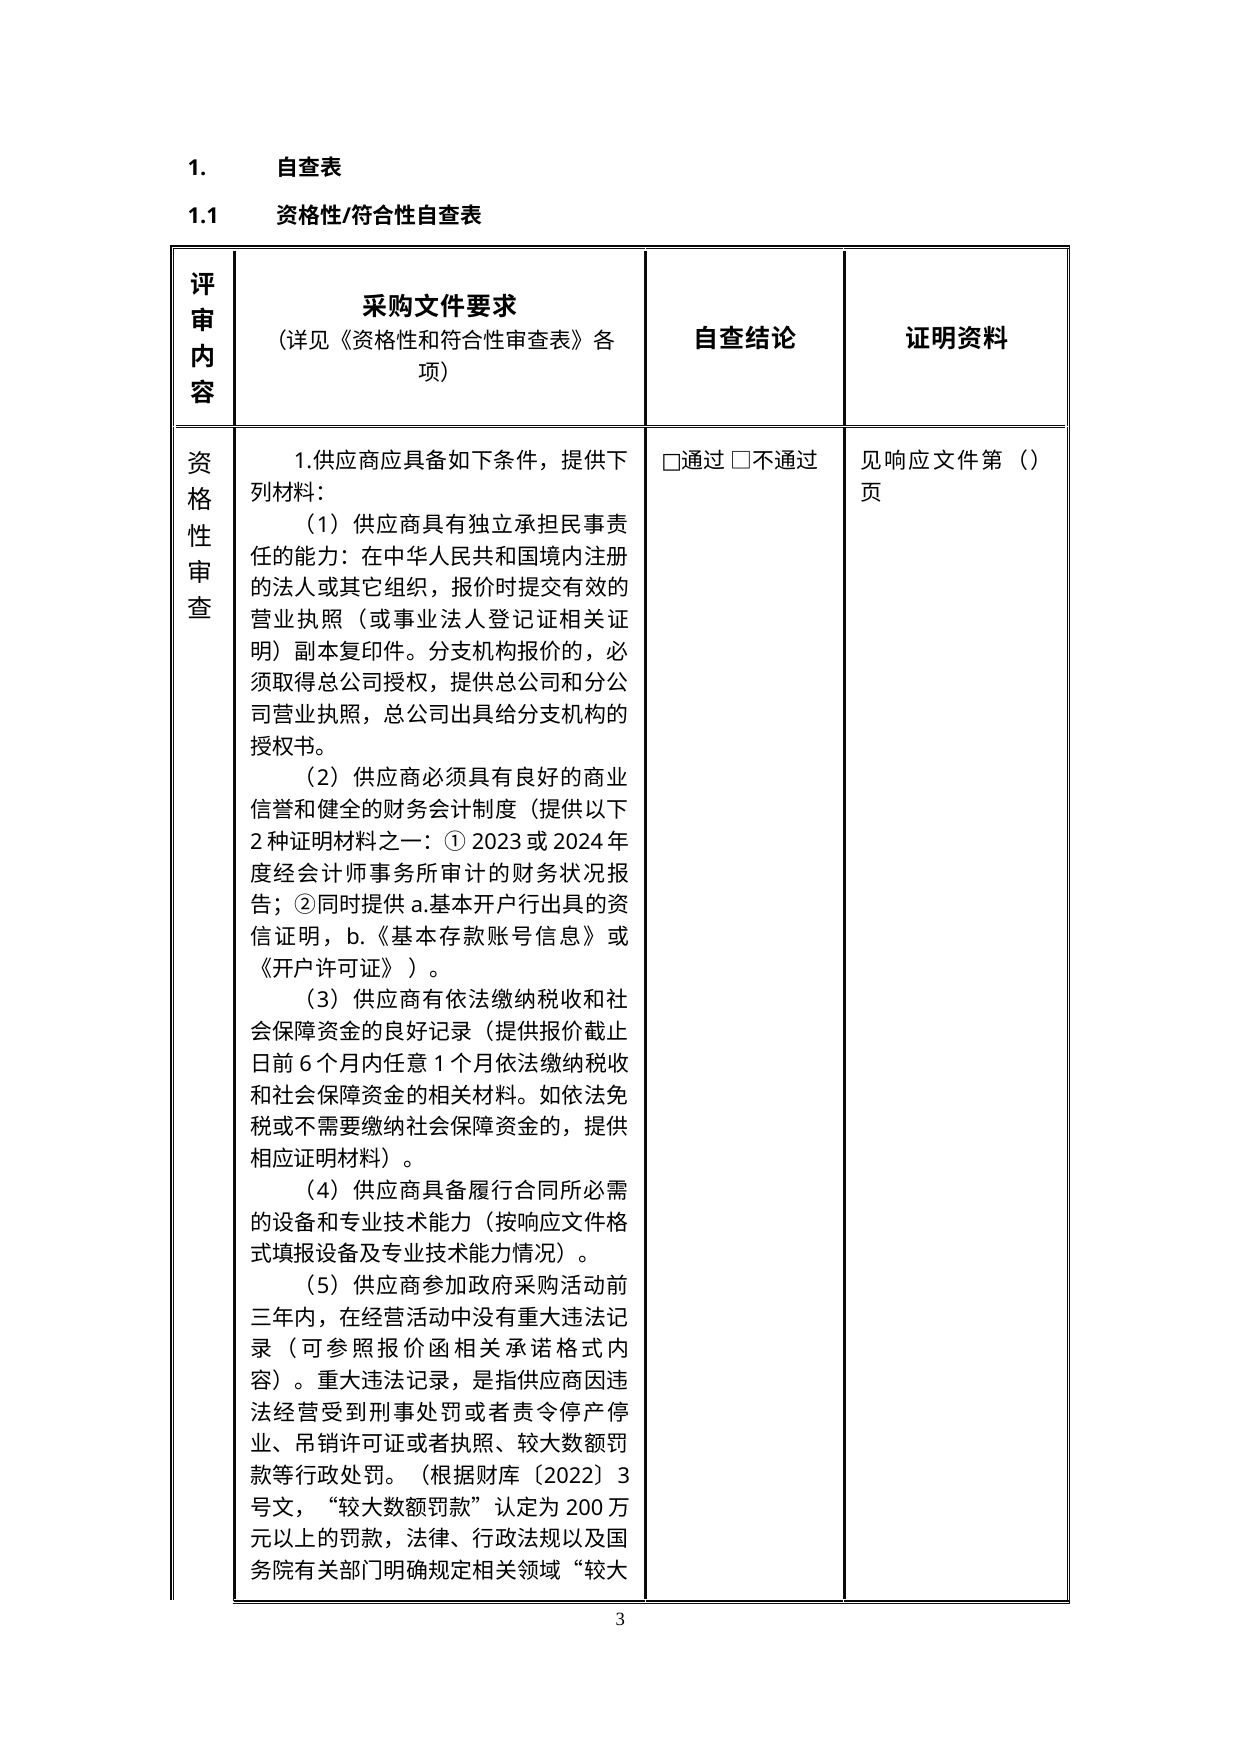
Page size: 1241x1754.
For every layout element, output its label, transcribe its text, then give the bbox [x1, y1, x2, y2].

subtitle 自查表 [187, 150, 1053, 182]
table_header 采购文件要求 （详见《资格性和符合性审查表》各项） [234, 249, 645, 425]
table_cell □通过 □不通过 [645, 428, 844, 1600]
table_cell 资格性审查 [172, 425, 234, 1600]
table_header 自查结论 [645, 247, 844, 425]
table_cell 见响应文件第（）页 [844, 425, 1068, 1600]
table_header 评审内容 [174, 249, 234, 425]
table_header 证明资料 [844, 249, 1067, 425]
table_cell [234, 428, 645, 1600]
subtitle 1.1 资格性/符合性自查表 [187, 198, 1053, 229]
